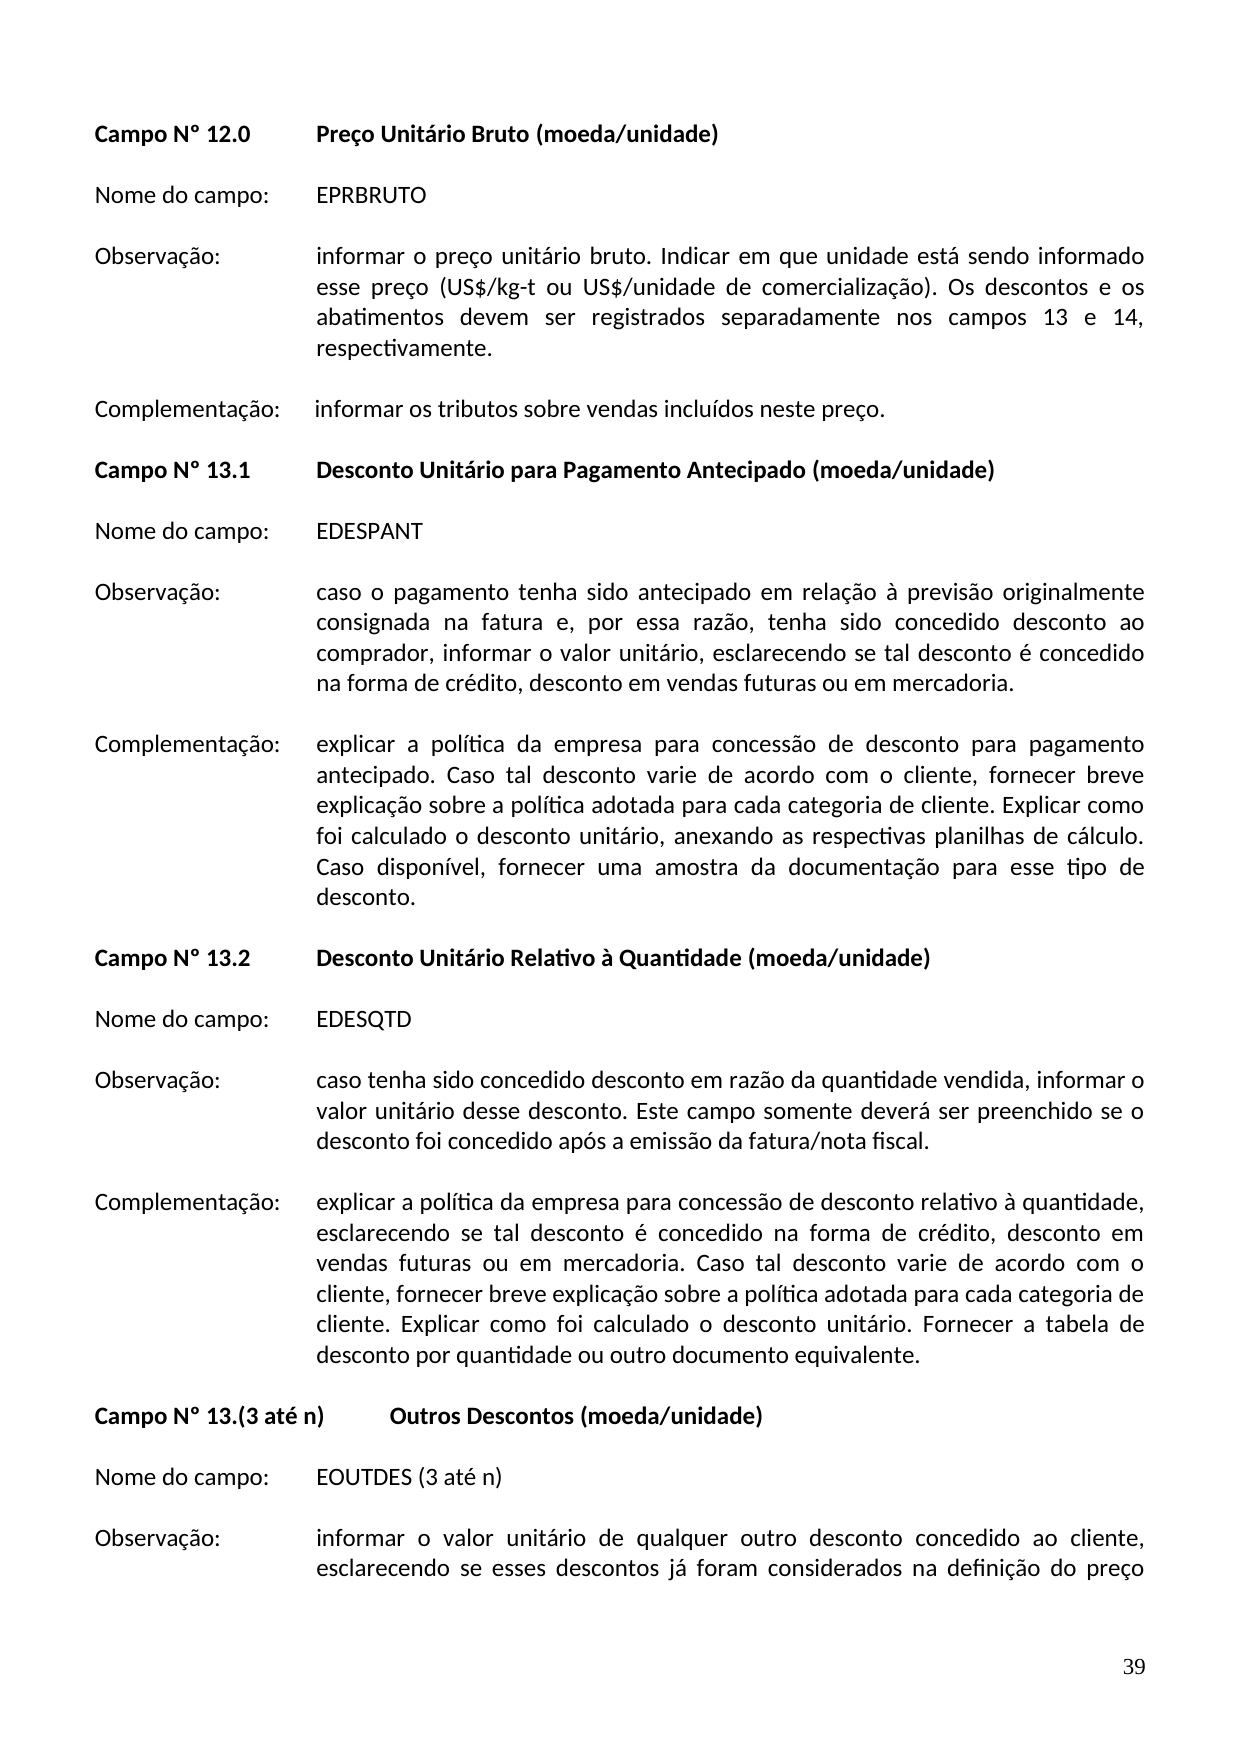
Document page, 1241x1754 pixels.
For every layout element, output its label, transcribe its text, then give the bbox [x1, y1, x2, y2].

text Nome do campo: EDESPANT [94, 515, 1146, 545]
text Campo Nº 13.2 Desconto Unitário Relativo à Quantidade (moeda/unidade) [94, 942, 1146, 973]
text Nome do campo: EOUTDES (3 até n) [94, 1461, 1146, 1492]
text Observação: caso tenha sido concedido desconto em razão da quantidade vendida, informar o valor unitário desse desconto. Este campo somente deverá ser preenchido se o desconto foi concedido após a emissão da fatura/nota fiscal. [94, 1064, 1146, 1156]
text Complementação: explicar a política da empresa para concessão de desconto relativo à quantidade, esclarecendo se tal desconto é concedido na forma de crédito, desconto em vendas futuras ou em mercadoria. Caso tal desconto varie de acordo com o cliente, fornecer breve explicação sobre a política adotada para cada categoria de cliente. Explicar como foi calculado o desconto unitário. Fornecer a tabela de desconto por quantidade ou outro documento equivalente. [94, 1186, 1146, 1369]
text Complementação: explicar a política da empresa para concessão de desconto para pagamento antecipado. Caso tal desconto varie de acordo com o cliente, fornecer breve explicação sobre a política adotada para cada categoria de cliente. Explicar como foi calculado o desconto unitário, anexando as respectivas planilhas de cálculo. Caso disponível, fornecer uma amostra da documentação para esse tipo de desconto. [94, 728, 1146, 912]
text Campo Nº 13.1 Desconto Unitário para Pagamento Antecipado (moeda/unidade) [94, 454, 1146, 484]
text Observação: caso o pagamento tenha sido antecipado em relação à previsão originalmente consignada na fatura e, por essa razão, tenha sido concedido desconto ao comprador, informar o valor unitário, esclarecendo se tal desconto é concedido na forma de crédito, desconto em vendas futuras ou em mercadoria. [94, 576, 1146, 698]
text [94, 1522, 1146, 1583]
text Nome do campo: EPRBRUTO [94, 179, 1146, 210]
text Nome do campo: EDESQTD [94, 1003, 1146, 1034]
text Complementação: informar os tributos sobre vendas incluídos neste preço. [94, 393, 1146, 423]
text Observação: informar o preço unitário bruto. Indicar em que unidade está sendo informado esse preço (US$/kg-t ou US$/unidade de comercialização). Os descontos e os abatimentos devem ser registrados separadamente nos campos 13 e 14, respectivamente. [94, 240, 1146, 362]
text Campo Nº 12.0 Preço Unitário Bruto (moeda/unidade) [94, 118, 1146, 149]
text Campo Nº 13.(3 até n) Outros Descontos (moeda/unidade) [94, 1400, 1146, 1431]
